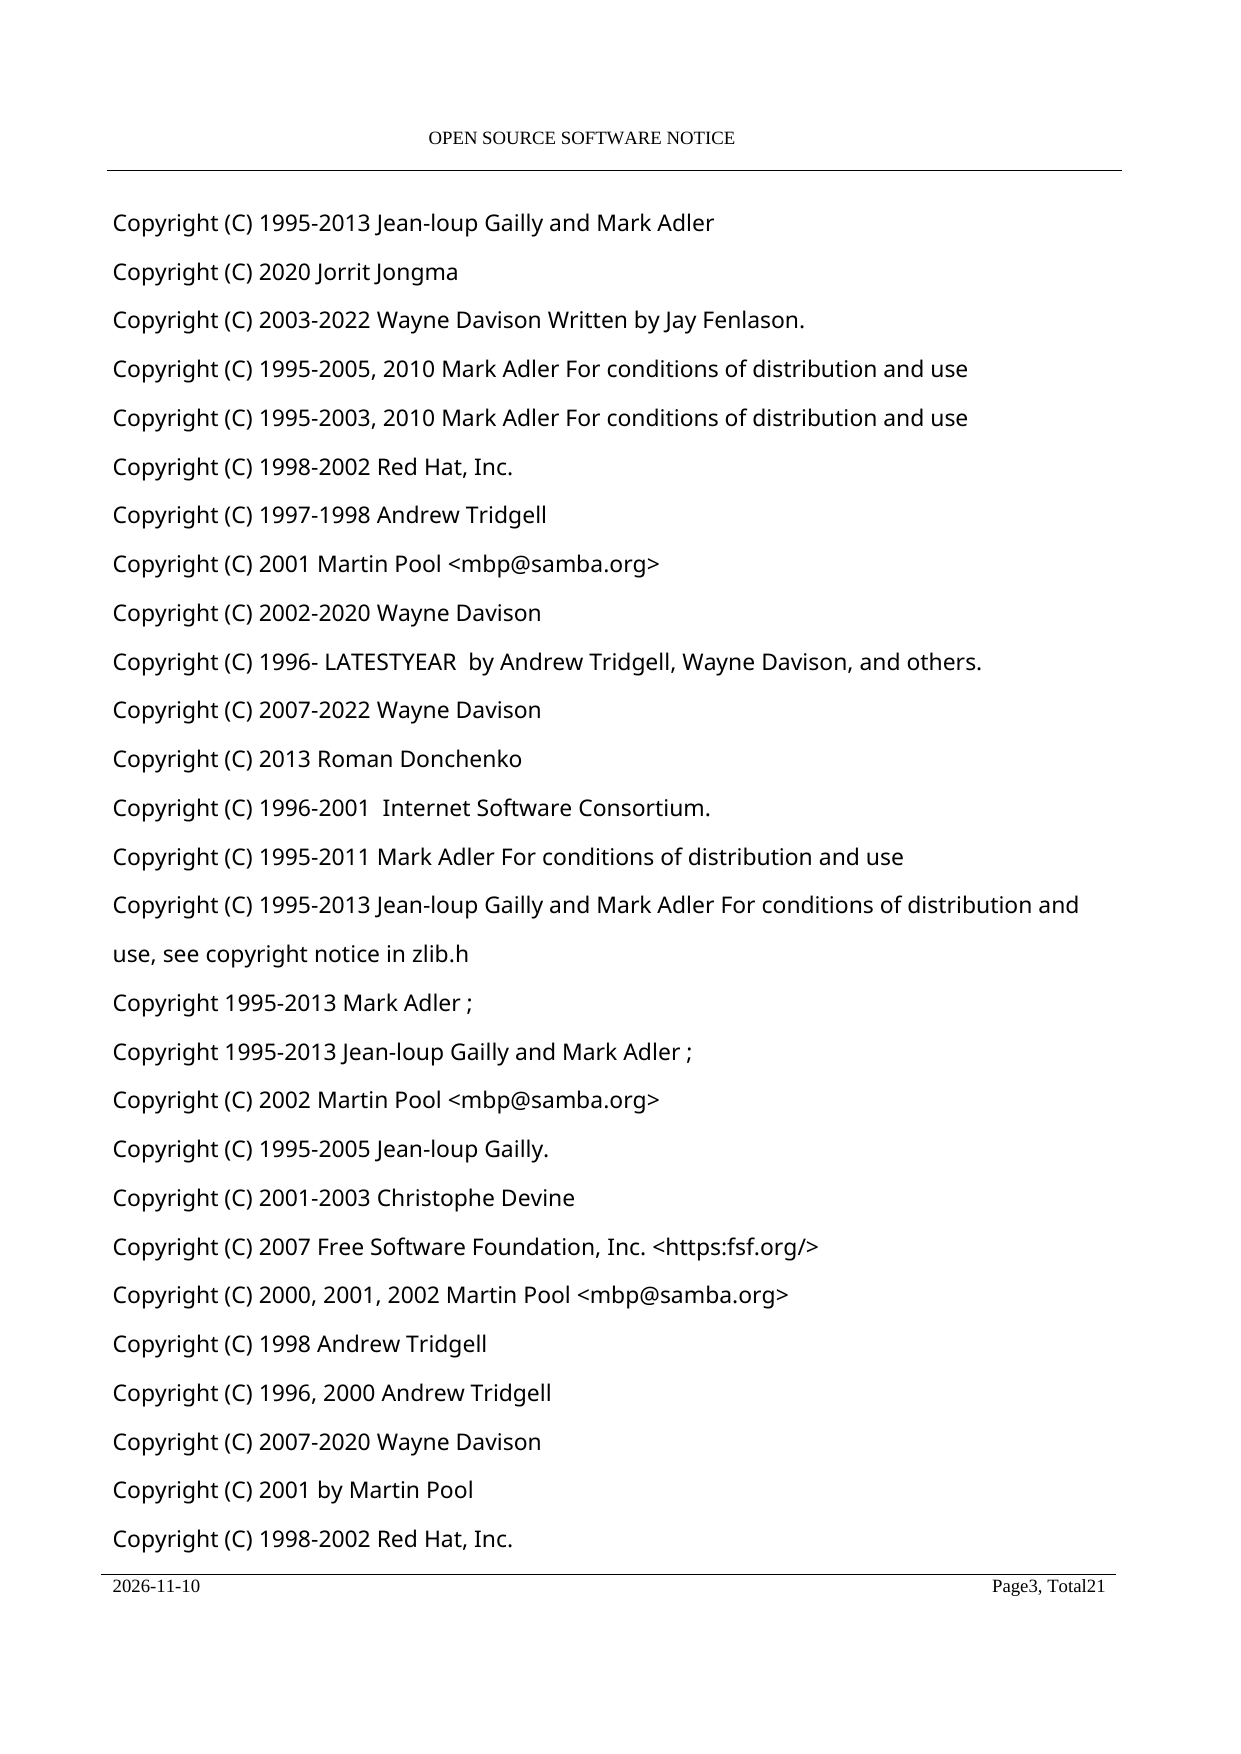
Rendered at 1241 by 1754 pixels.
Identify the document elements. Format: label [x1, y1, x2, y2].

text [112, 206, 1128, 1555]
